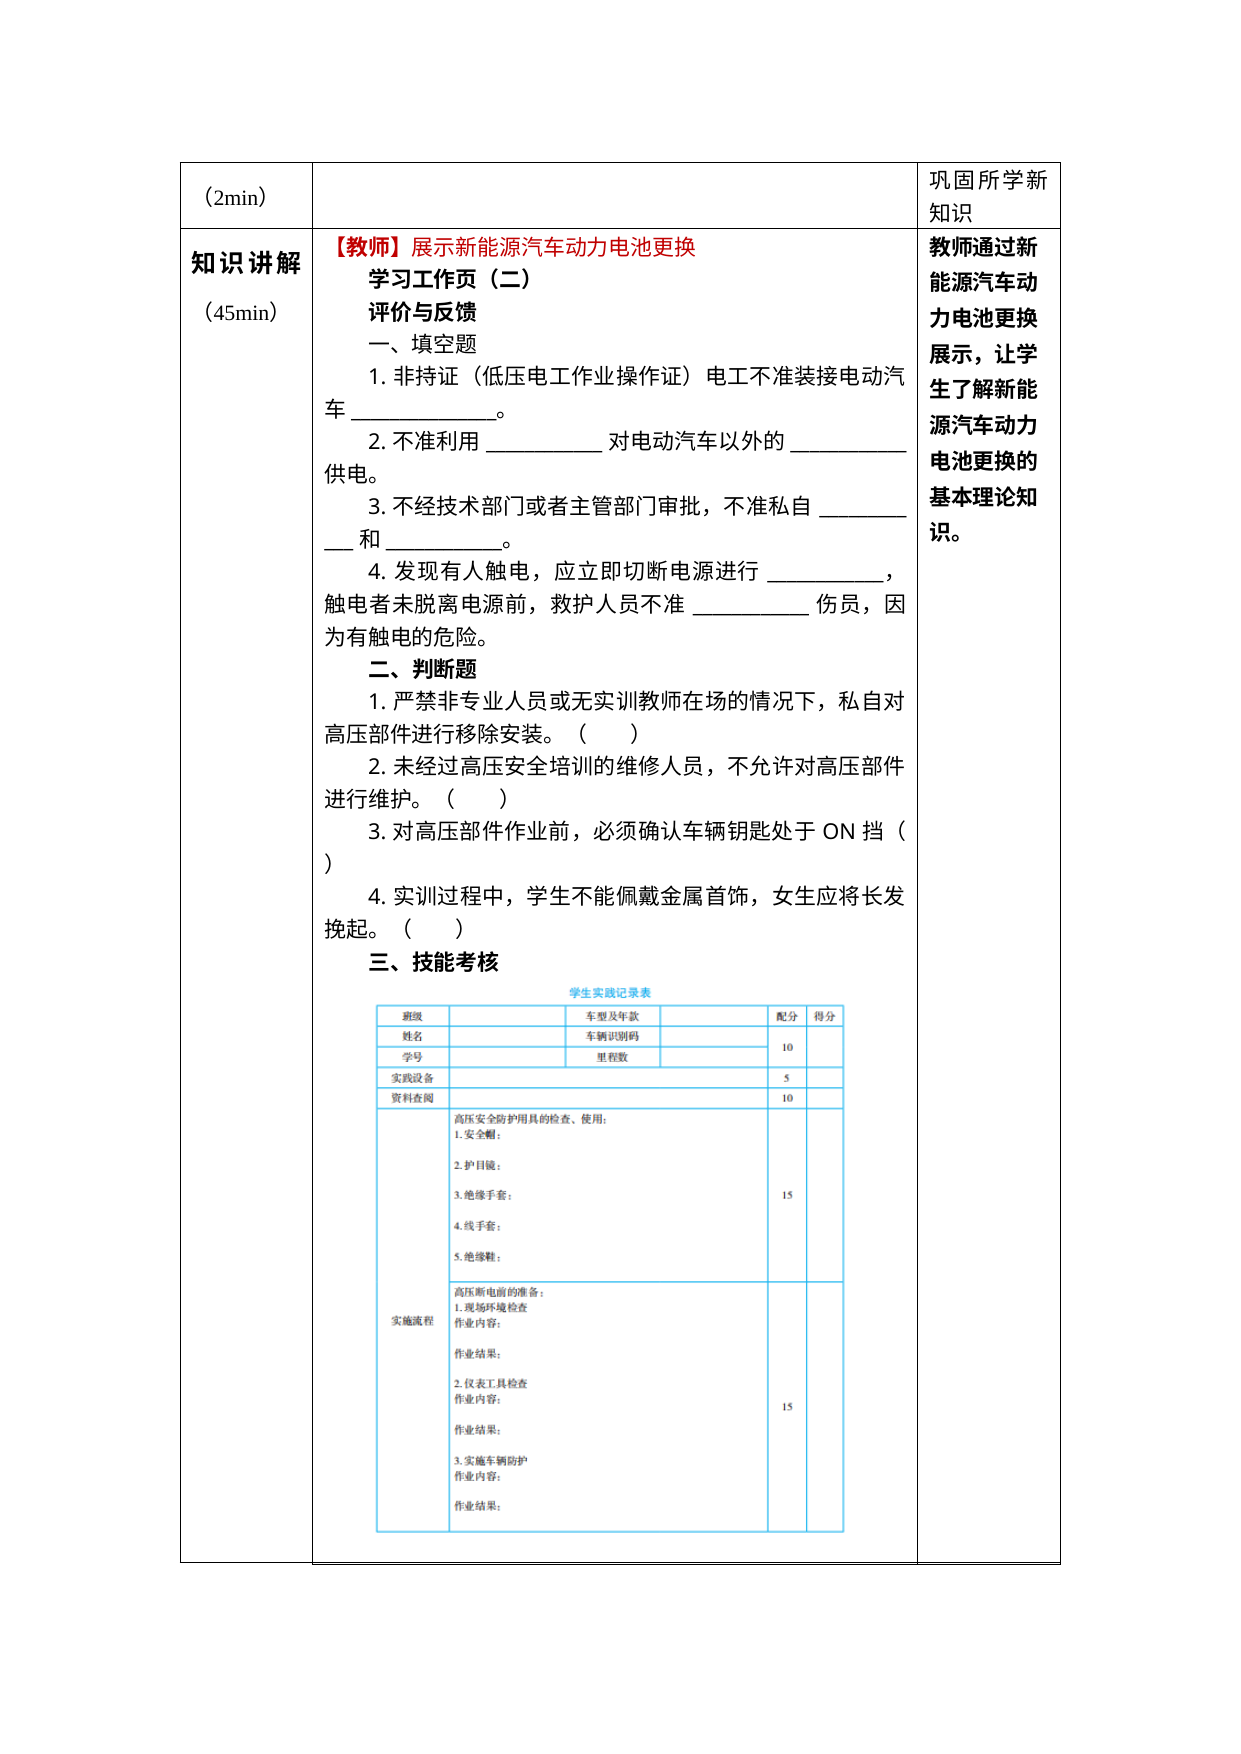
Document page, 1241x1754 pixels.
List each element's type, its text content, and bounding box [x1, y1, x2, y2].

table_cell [313, 229, 917, 1562]
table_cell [918, 229, 1060, 1562]
table_cell 作业布置（2min） [181, 163, 312, 228]
table_cell 知识讲解（45min） [181, 229, 312, 1562]
table_cell 通过课后练习，使学生巩固所学新知识 [918, 163, 1060, 228]
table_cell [313, 163, 917, 228]
picture [367, 976, 848, 1535]
